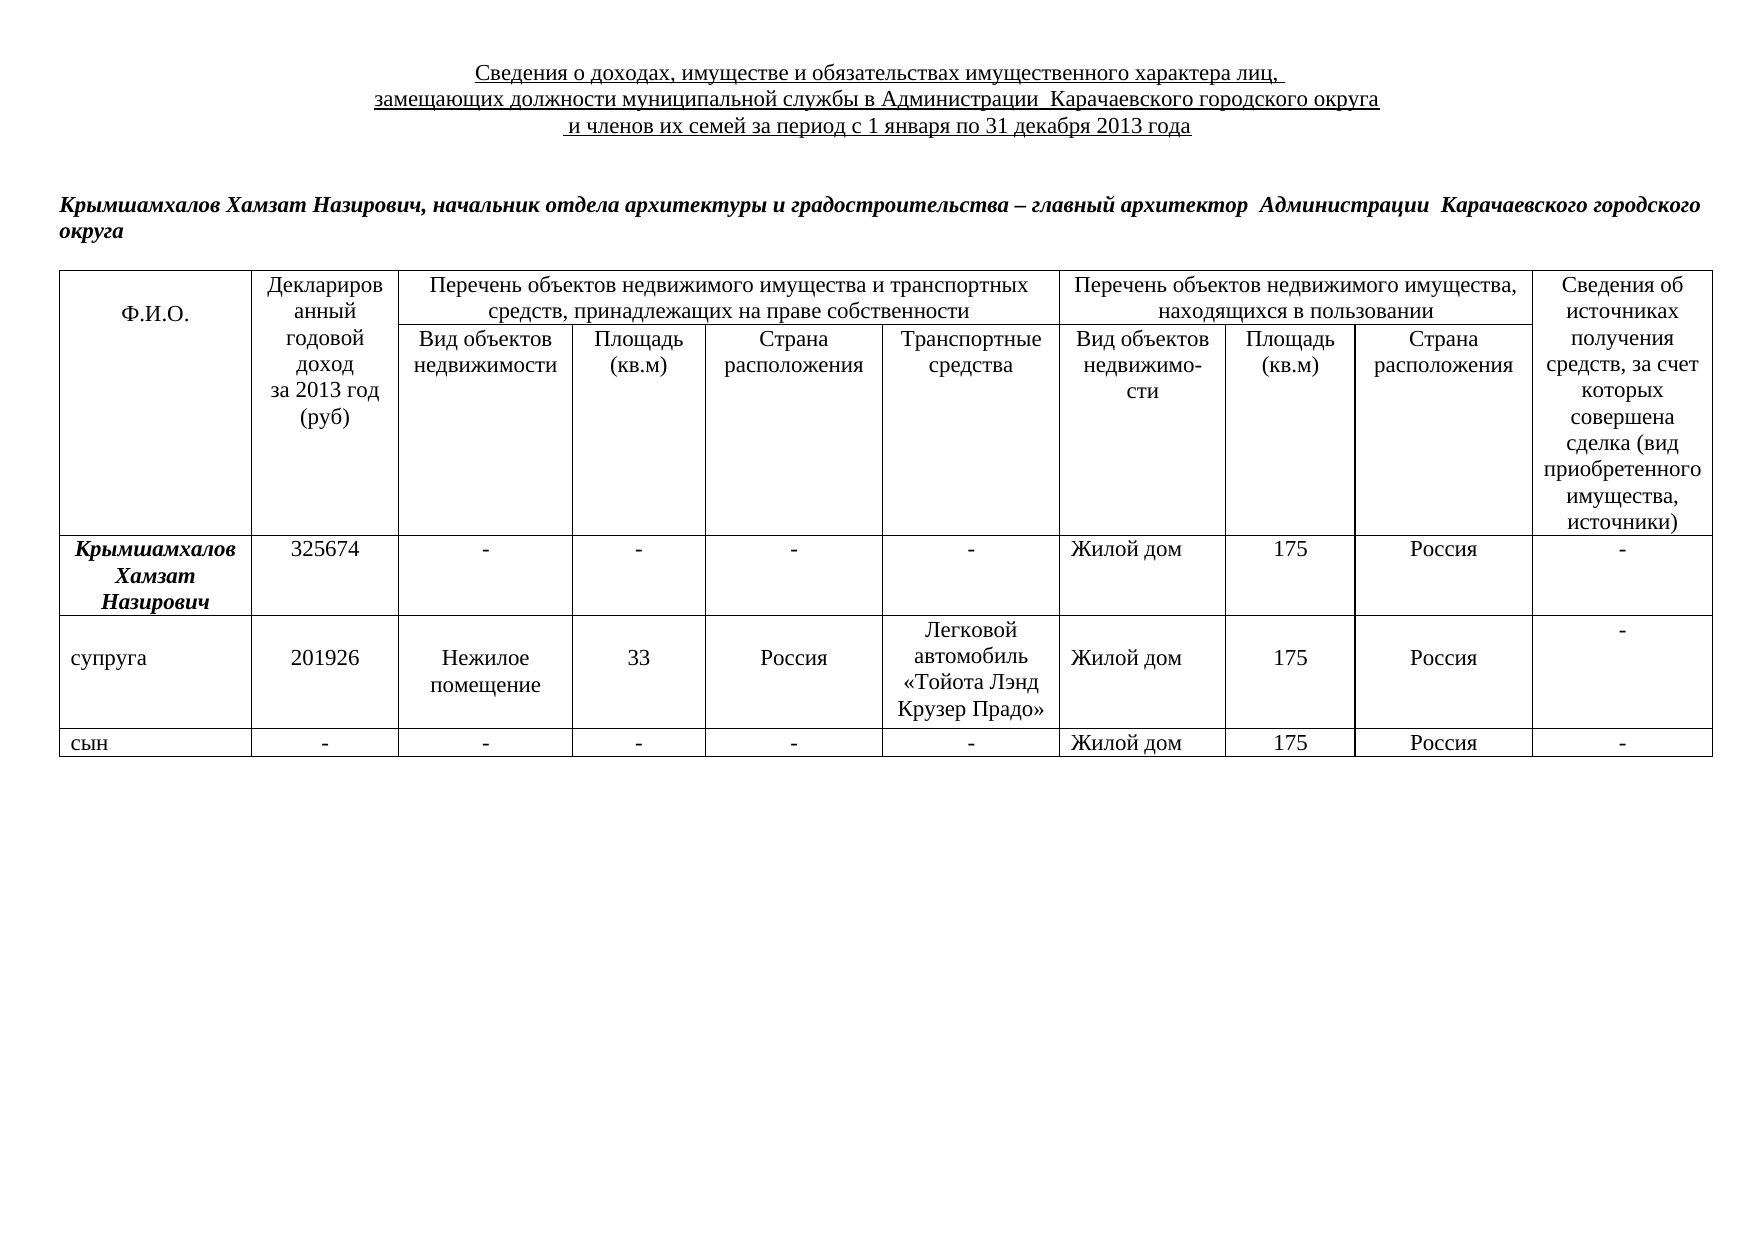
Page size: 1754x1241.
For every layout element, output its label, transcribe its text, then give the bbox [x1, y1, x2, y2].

table_cell Страна расположения [706, 325, 882, 534]
table_cell 201926 [252, 616, 398, 728]
table_cell Россия [1356, 616, 1532, 728]
table_cell Площадь (кв.м) [1226, 325, 1354, 534]
table_cell - [883, 536, 1059, 614]
table_header Перечень объектов недвижимого имущества и транспортных средств, принадлежащих на праве собственности [399, 271, 1059, 324]
table_cell - [1533, 729, 1712, 756]
table_header Ф.И.О. [60, 271, 251, 534]
table_cell Нежилое помещение [399, 616, 572, 728]
table_cell 175 [1226, 536, 1354, 614]
text замещающих должности муниципальной службы в Администрации Карачаевского городского округа [59, 85, 1695, 112]
table_cell - [399, 729, 572, 756]
table_cell Площадь (кв.м) [573, 325, 705, 534]
table_cell - [399, 536, 572, 614]
table_cell Вид объектов недвижимости [399, 325, 572, 534]
table_cell - [706, 536, 882, 614]
table_cell Россия [1356, 729, 1532, 756]
table_cell - [1533, 616, 1712, 728]
table_cell Крымшамхалов Хамзат Назирович [60, 536, 251, 614]
table_cell Россия [1356, 536, 1532, 614]
table_cell - [883, 729, 1059, 756]
table_cell - [706, 729, 882, 756]
table_header Сведения об источниках получения средств, за счет которых совершена сделка (вид приобретенного имущества, источники) [1533, 271, 1712, 534]
table_cell Жилой дом [1060, 729, 1225, 756]
table_cell Транспортные средства [883, 325, 1059, 534]
table_cell Легковой автомобиль «Тойота Лэнд Крузер Прадо» [883, 616, 1059, 728]
table_cell 175 [1226, 616, 1354, 728]
table_cell супруга [60, 616, 251, 728]
table_cell Жилой дом [1060, 536, 1225, 614]
table_cell Страна расположения [1356, 325, 1532, 534]
table_cell 325674 [252, 536, 398, 614]
table_cell 33 [573, 616, 705, 728]
table_cell Россия [706, 616, 882, 728]
table_header Перечень объектов недвижимого имущества, находящихся в пользовании [1060, 271, 1532, 324]
table_cell - [573, 536, 705, 614]
table_cell Вид объектов недвижимо-сти [1060, 325, 1225, 534]
table_cell сын [60, 729, 251, 756]
text и членов их семей за период с 1 января по 31 декабря 2013 года [59, 112, 1695, 138]
text Сведения о доходах, имуществе и обязательствах имущественного характера лиц, [59, 59, 1695, 85]
table_header Декларированный годовой доход за 2013 год (руб) [252, 271, 398, 534]
table_cell Жилой дом [1060, 616, 1225, 728]
table_cell - [1533, 536, 1712, 614]
table_cell - [573, 729, 705, 756]
table_cell 175 [1226, 729, 1354, 756]
table_cell - [252, 729, 398, 756]
text Крымшамхалов Хамзат Назирович, начальник отдела архитектуры и градостроительства – главный архитектор Администрации Карачаевского городского округа [59, 191, 1730, 243]
